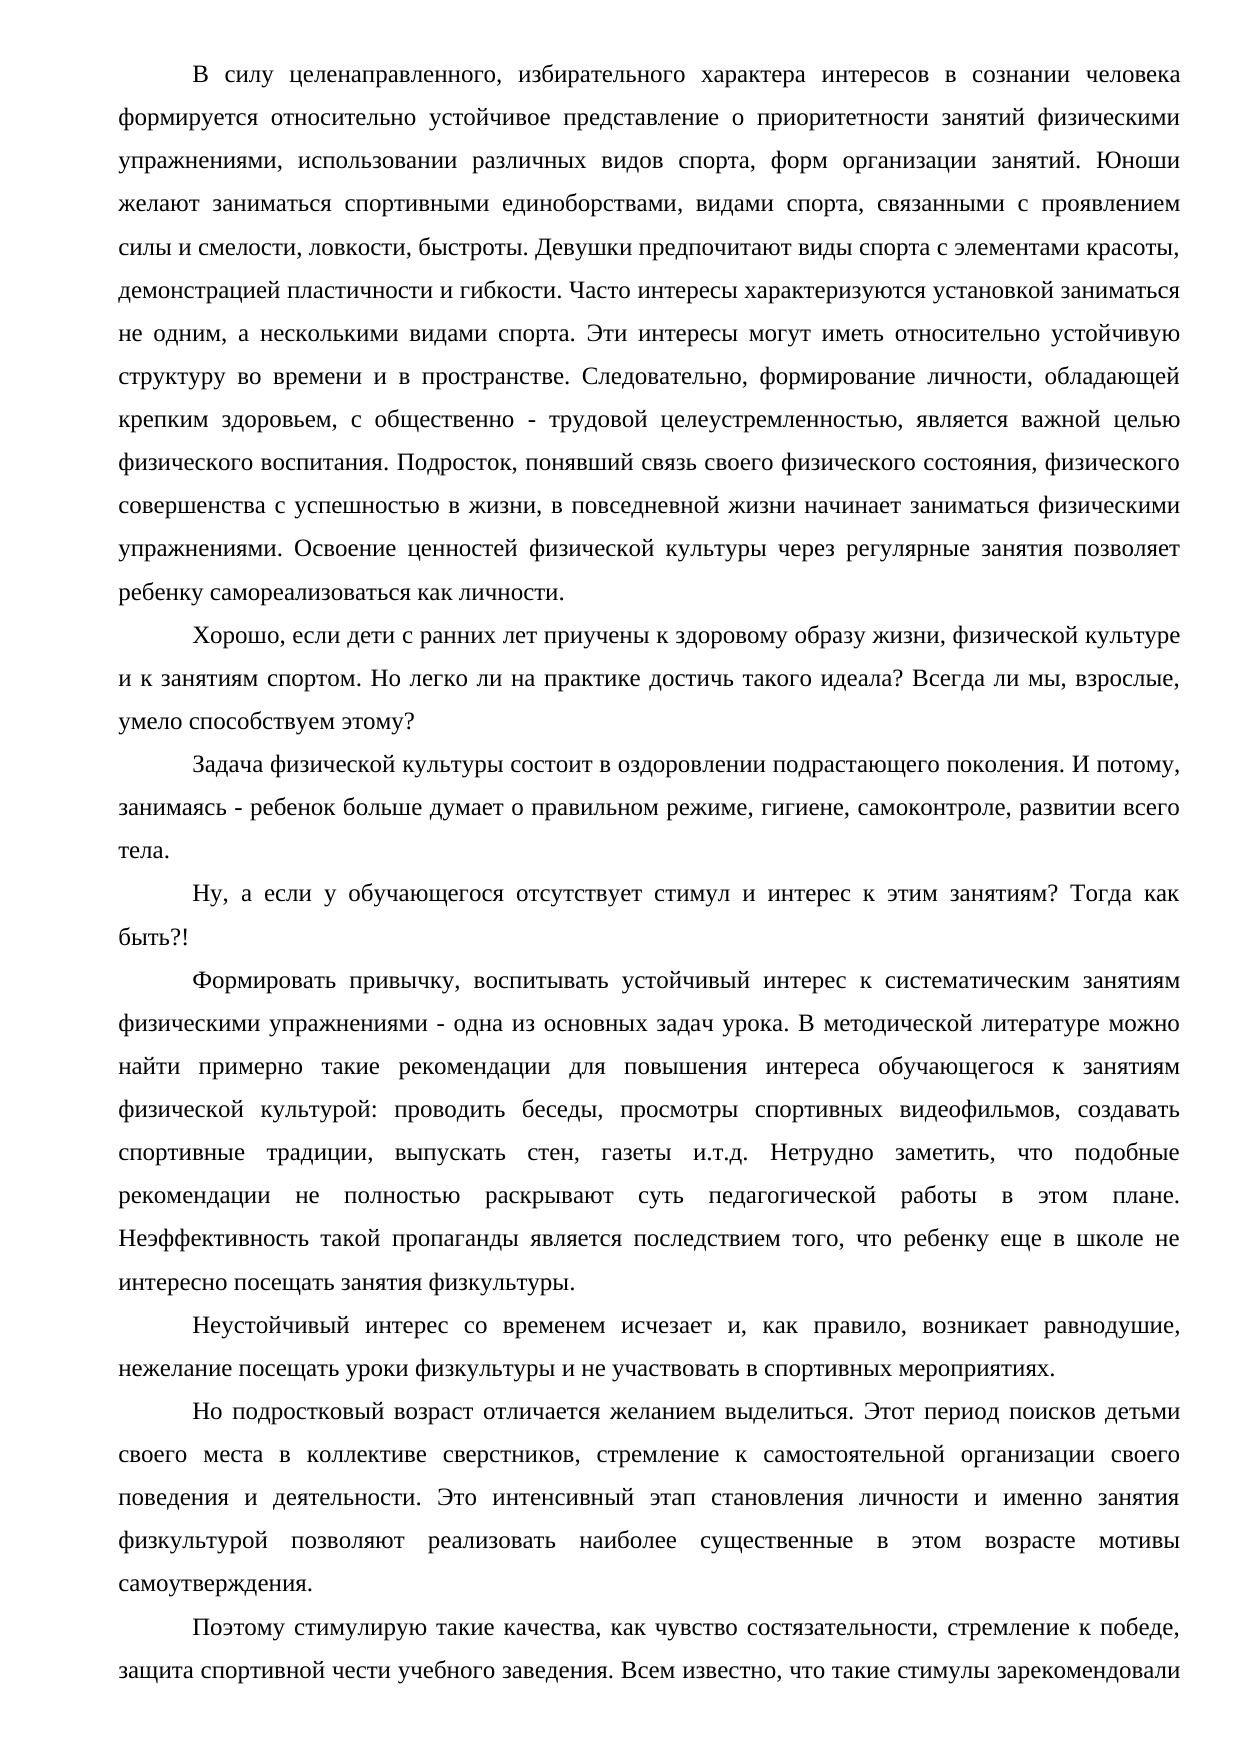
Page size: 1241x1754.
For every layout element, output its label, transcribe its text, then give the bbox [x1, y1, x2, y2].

text Хорошо, если дети с ранних лет приучены к здоровому образу жизни, физической культуре и к занятиям спортом. Но легко ли на практике достичь такого идеала? Всегда ли мы, взрослые, умело способствуем этому? [118, 620, 1181, 735]
text Неустойчивый интерес со временем исчезает и, как правило, возникает равнодушие, нежелание посещать уроки физкультуры и не участвовать в спортивных мероприятиях. [118, 1310, 1181, 1382]
text Формировать привычку, воспитывать устойчивый интерес к систематическим занятиям физическими упражнениями - одна из основных задач урока. В методической литературе можно найти примерно такие рекомендации для повышения интереса обучающегося к занятиям физической культурой: проводить беседы, просмотры спортивных видеофильмов, создавать спортивные традиции, выпускать стен, газеты и.т.д. Нетрудно заметить, что подобные рекомендации не полностью раскрывают суть педагогической работы в этом плане. Неэффективность такой пропаганды является последствием того, что ребенку еще в школе не интересно посещать занятия физкультуры. [118, 965, 1181, 1295]
text В силу целенаправленного, избирательного характера интересов в сознании человека формируется относительно устойчивое представление о приоритетности занятий физическими упражнениями, использовании различных видов спорта, форм организации занятий. Юноши желают заниматься спортивными единоборствами, видами спорта, связанными с проявлением силы и смелости, ловкости, быстроты. Девушки предпочитают виды спорта с элементами красоты, демонстрацией пластичности и гибкости. Часто интересы характеризуются установкой заниматься не одним, а несколькими видами спорта. Эти интересы могут иметь относительно устойчивую структуру во времени и в пространстве. Следовательно, формирование личности, обладающей крепким здоровьем, с общественно - трудовой целеустремленностью, является важной целью физического воспитания. Подросток, понявший связь своего физического состояния, физического совершенства с успешностью в жизни, в повседневной жизни начинает заниматься физическими упражнениями. Освоение ценностей физической культуры через регулярные занятия позволяет ребенку самореализоваться как личности. [118, 59, 1181, 605]
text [118, 1612, 1181, 1683]
text Но подростковый возраст отличается желанием выделиться. Этот период поисков детьми своего места в коллективе сверстников, стремление к самостоятельной организации своего поведения и деятельности. Это интенсивный этап становления личности и именно занятия физкультурой позволяют реализовать наиболее существенные в этом возрасте мотивы самоутверждения. [118, 1396, 1181, 1597]
text Задача физической культуры состоит в оздоровлении подрастающего поколения. И потому, занимаясь - ребенок больше думает о правильном режиме, гигиене, самоконтроле, развитии всего тела. [118, 749, 1181, 864]
text Ну, а если у обучающегося отсутствует стимул и интерес к этим занятиям? Тогда как быть?! [118, 878, 1181, 950]
